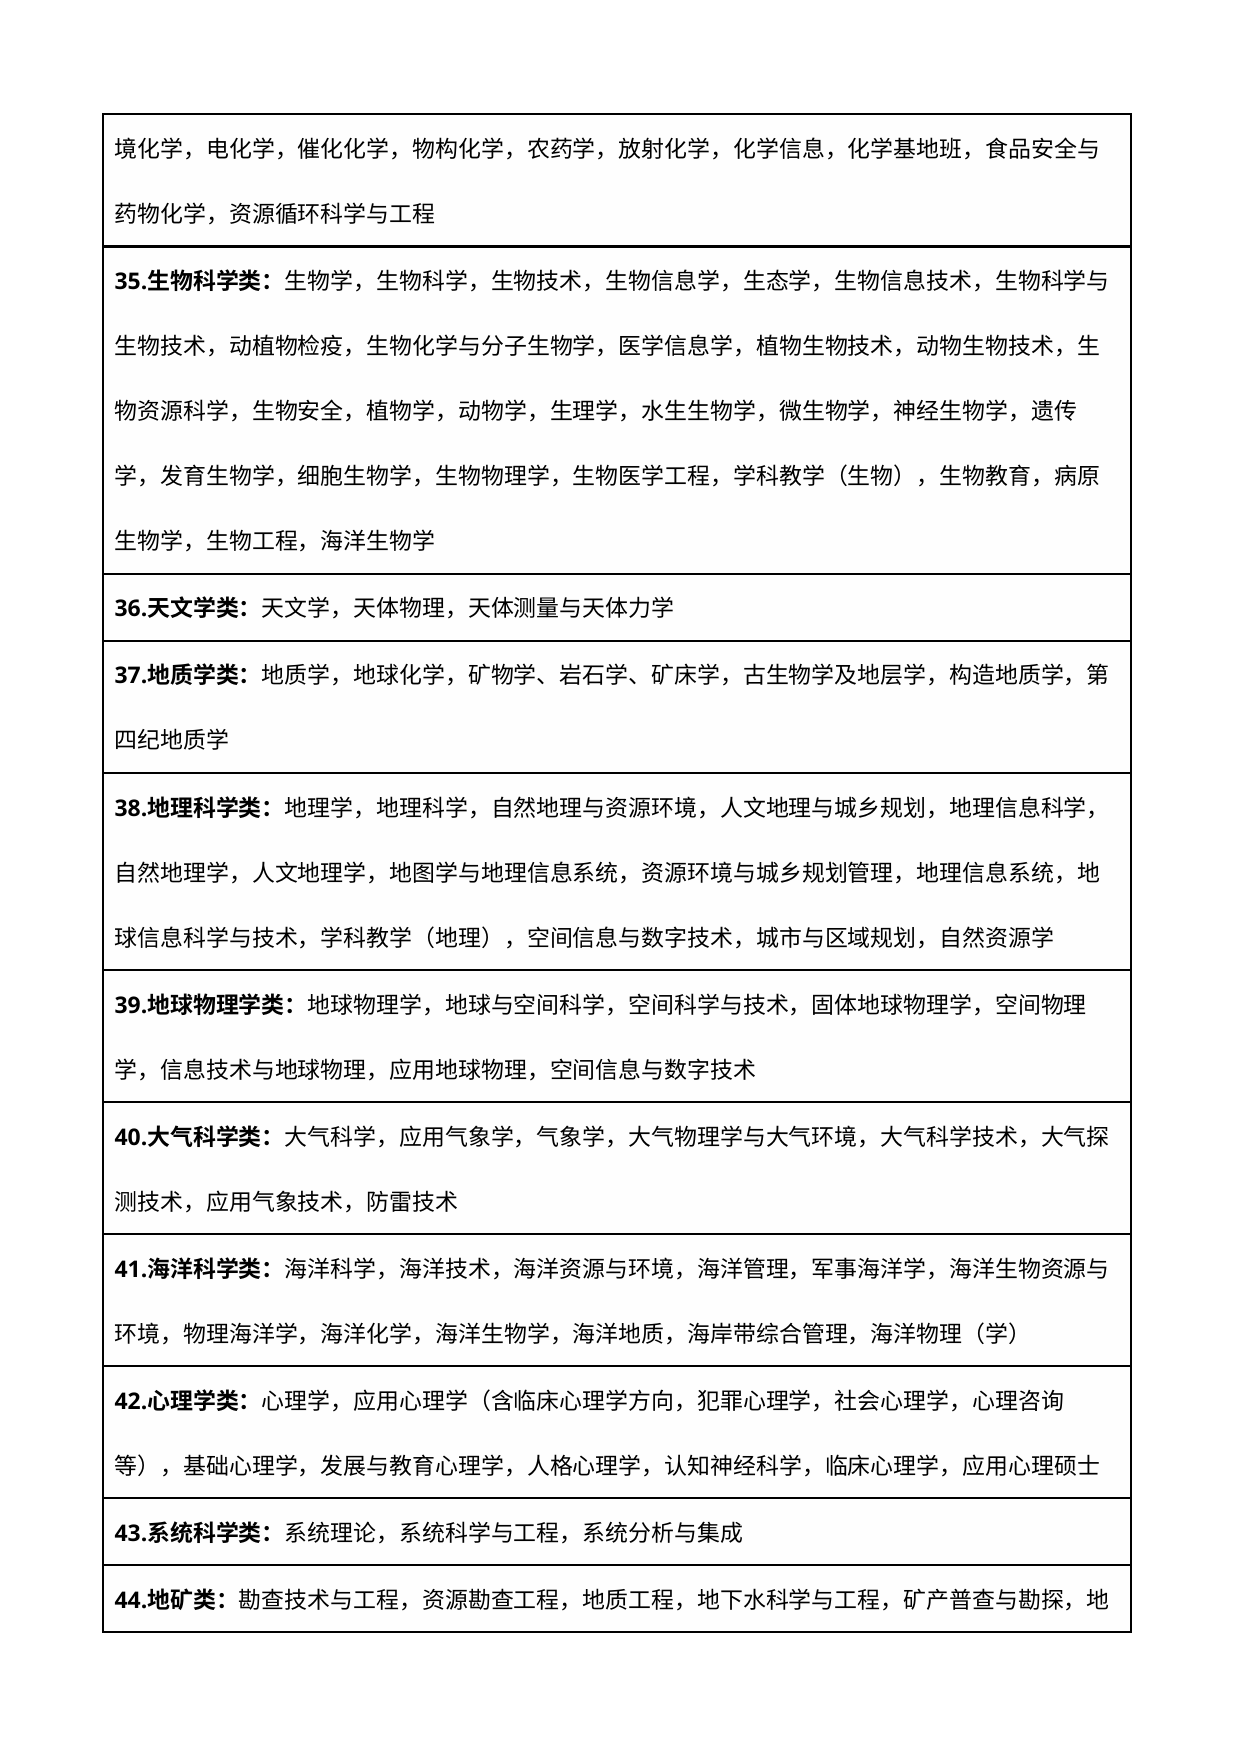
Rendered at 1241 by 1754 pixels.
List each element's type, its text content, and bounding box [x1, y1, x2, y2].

table_cell 43.系统科学类：系统理论，系统科学与工程，系统分析与集成 [104, 1499, 1130, 1564]
table_cell 42.心理学类：心理学，应用心理学（含临床心理学方向，犯罪心理学，社会心理学，心理咨询等），基础心理学，发展与教育心理学，人格心理学，认知神经科学，临床心理学，应用心理硕士 [104, 1367, 1130, 1497]
table_cell 39.地球物理学类：地球物理学，地球与空间科学，空间科学与技术，固体地球物理学，空间物理学，信息技术与地球物理，应用地球物理，空间信息与数字技术 [104, 971, 1130, 1101]
table_cell 41.海洋科学类：海洋科学，海洋技术，海洋资源与环境，海洋管理，军事海洋学，海洋生物资源与环境，物理海洋学，海洋化学，海洋生物学，海洋地质，海岸带综合管理，海洋物理（学） [104, 1235, 1130, 1365]
table_cell 40.大气科学类：大气科学，应用气象学，气象学，大气物理学与大气环境，大气科学技术，大气探测技术，应用气象技术，防雷技术 [104, 1103, 1130, 1233]
table_cell 37.地质学类：地质学，地球化学，矿物学、岩石学、矿床学，古生物学及地层学，构造地质学，第四纪地质学 [104, 642, 1130, 772]
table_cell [104, 1566, 1130, 1631]
table_cell 38.地理科学类：地理学，地理科学，自然地理与资源环境，人文地理与城乡规划，地理信息科学，自然地理学，人文地理学，地图学与地理信息系统，资源环境与城乡规划管理，地理信息系统，地球信息科学与技术，学科教学（地理），空间信息与数字技术，城市与区域规划，自然资源学 [104, 774, 1130, 969]
table_cell 36.天文学类：天文学，天体物理，天体测量与天体力学 [104, 575, 1130, 639]
table_cell 35.生物科学类：生物学，生物科学，生物技术，生物信息学，生态学，生物信息技术，生物科学与生物技术，动植物检疫，生物化学与分子生物学，医学信息学，植物生物技术，动物生物技术，生物资源科学，生物安全，植物学，动物学，生理学，水生生物学，微生物学，神经生物学，遗传学，发育生物学，细胞生物学，生物物理学，生物医学工程，学科教学（生物），生物教育，病原生物学，生物工程，海洋生物学 [104, 248, 1130, 572]
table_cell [104, 115, 1130, 245]
